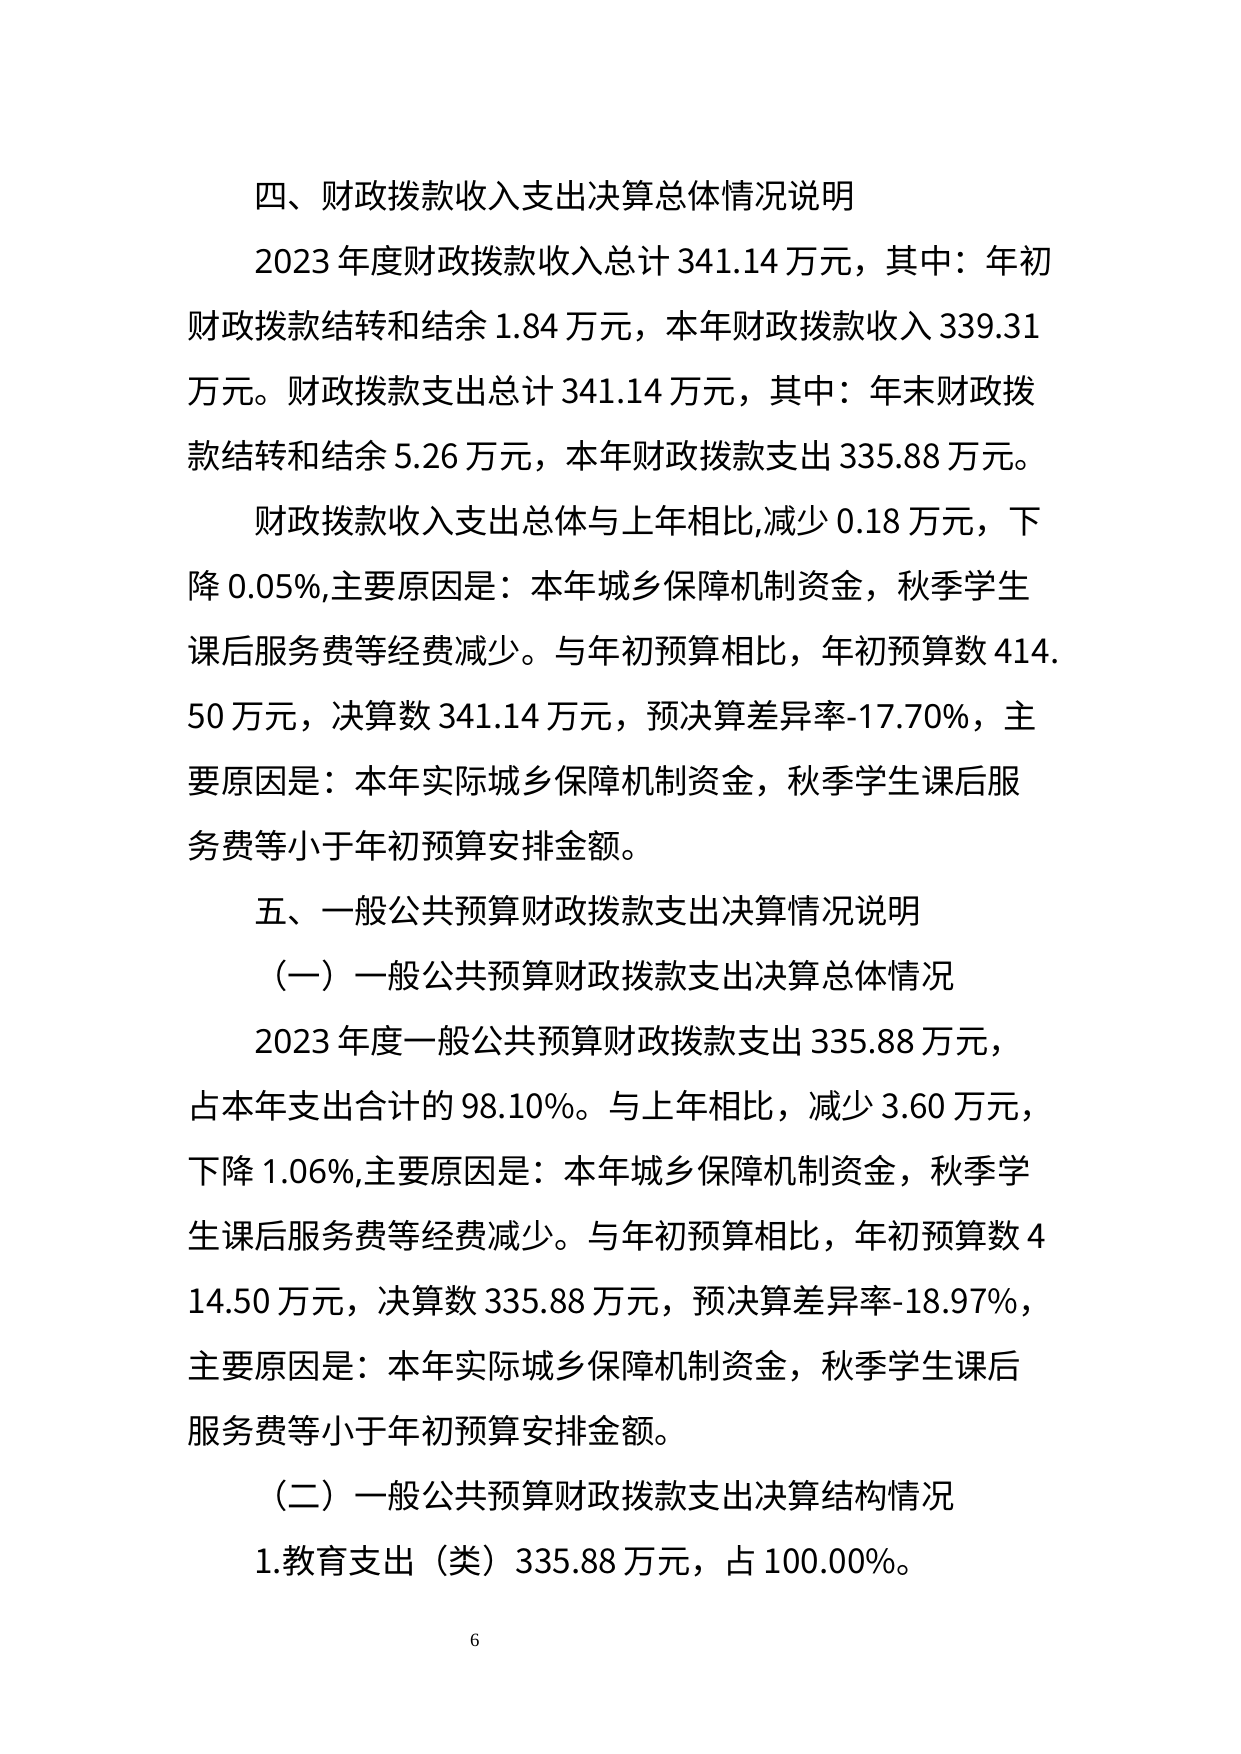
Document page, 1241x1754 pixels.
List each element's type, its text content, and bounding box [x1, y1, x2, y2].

text 五、一般公共预算财政拨款支出决算情况说明 [187, 877, 1053, 942]
text （一）一般公共预算财政拨款支出决算总体情况 [187, 942, 1053, 1007]
list 一般公共预算财政拨款支出决算结构情况 [187, 1462, 1053, 1527]
text 财政拨款收入支出总体与上年相比,减少0.18万元，下降0.05%,主要原因是：本年城乡保障机制资金，秋季学生课后服务费等经费减少。与年初预算相比，年初预算数414.50万元，决算数341.14万元，预决算差异率-17.70%，主要原因是：本年实际城乡保障机制资金，秋季学生课后服务费等小于年初预算安排金额。 [187, 487, 1053, 877]
text 四、财政拨款收入支出决算总体情况说明 [187, 162, 1053, 227]
text 1.教育支出（类）335.88万元，占100.00%。 [187, 1527, 1053, 1592]
text 2023年度财政拨款收入总计341.14万元，其中：年初财政拨款结转和结余1.84万元，本年财政拨款收入339.31万元。财政拨款支出总计341.14万元，其中：年末财政拨款结转和结余5.26万元，本年财政拨款支出335.88万元。 [187, 227, 1053, 487]
text 2023年度一般公共预算财政拨款支出335.88万元，占本年支出合计的98.10%。与上年相比，减少3.60万元，下降1.06%,主要原因是：本年城乡保障机制资金，秋季学生课后服务费等经费减少。与年初预算相比，年初预算数414.50万元，决算数335.88万元，预决算差异率-18.97%，主要原因是：本年实际城乡保障机制资金，秋季学生课后服务费等小于年初预算安排金额。 [187, 1007, 1053, 1462]
